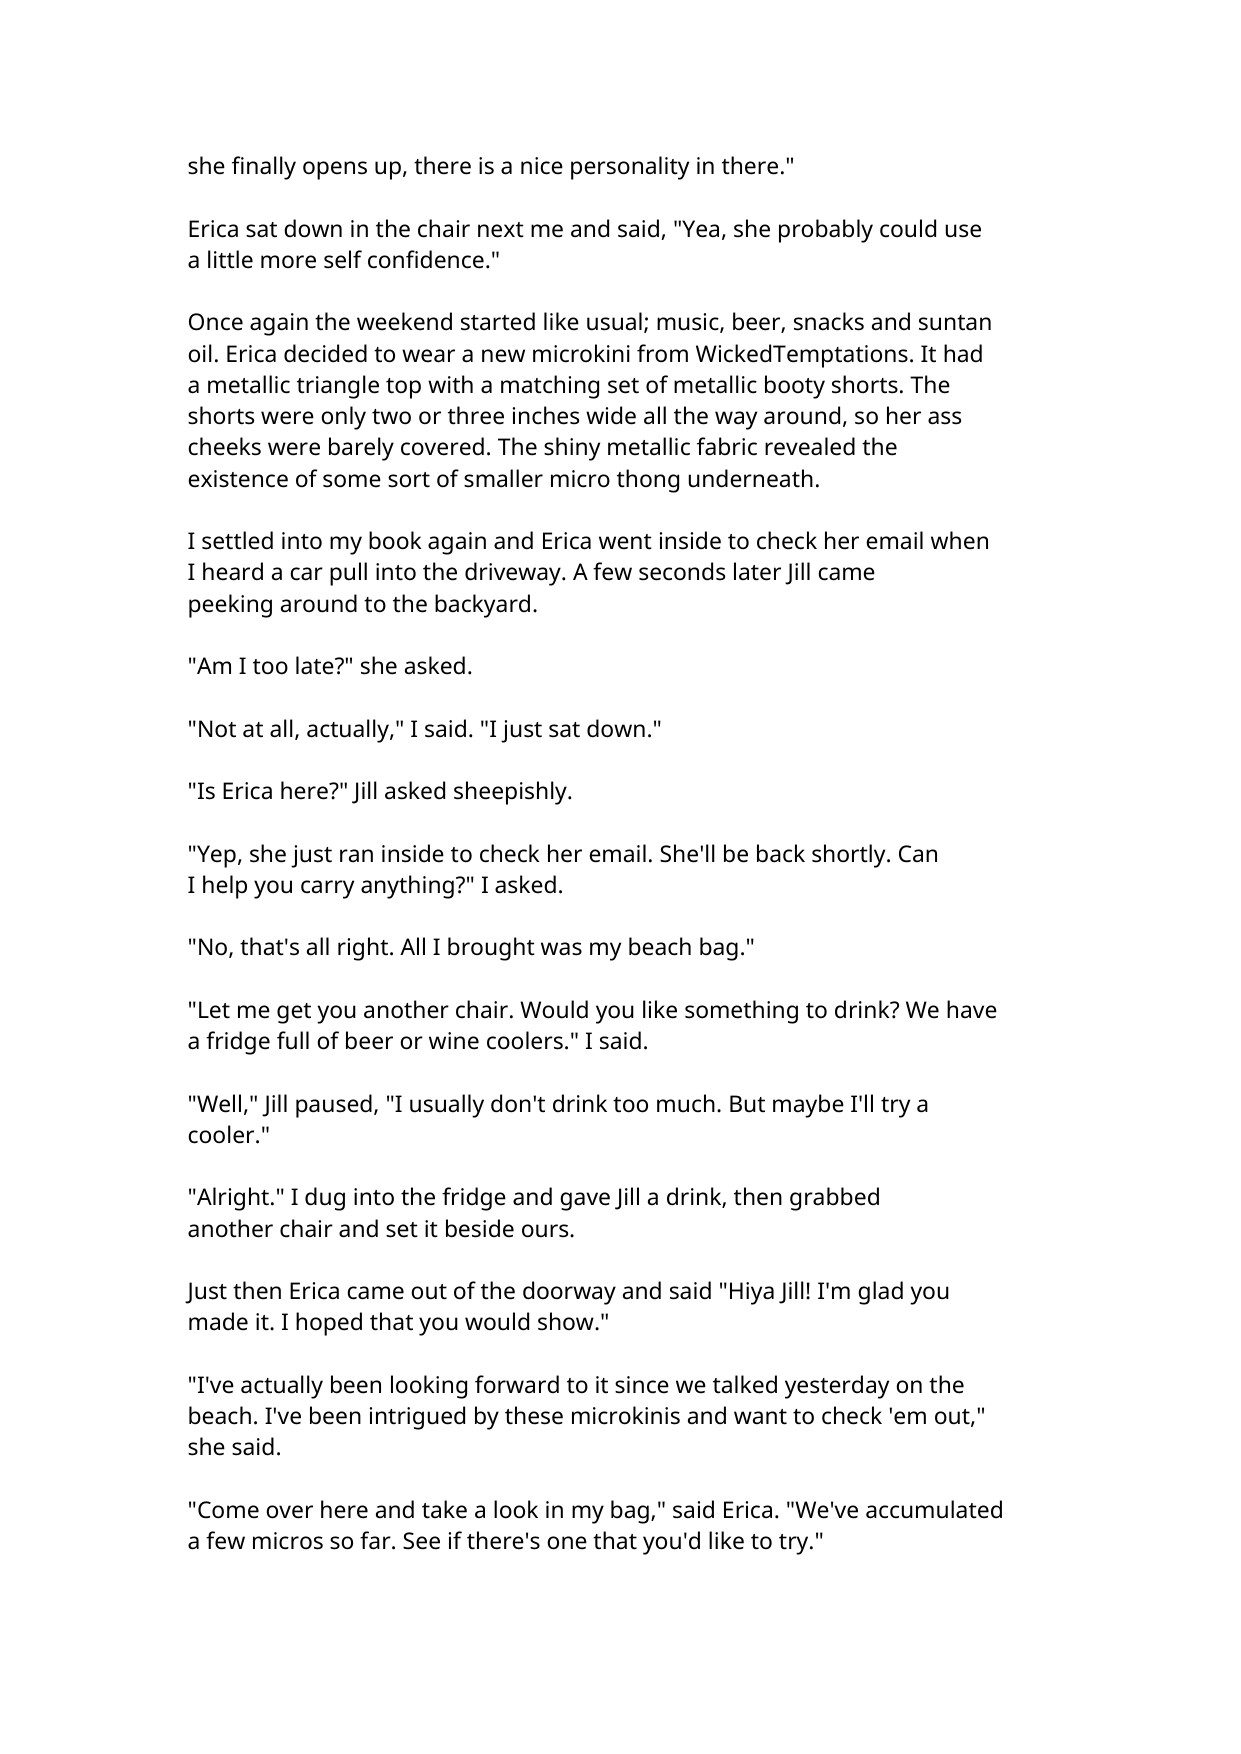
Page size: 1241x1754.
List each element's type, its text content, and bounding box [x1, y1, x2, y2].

text "Am I too late?" she asked. [187, 650, 1053, 681]
text "Come over here and take a look in my bag," said Erica. "We've accumulated [187, 1494, 1053, 1525]
text "Well," Jill paused, "I usually don't drink too much. But maybe I'll try a [187, 1087, 1053, 1119]
text peeking around to the backyard. [187, 587, 1053, 619]
text "Is Erica here?" Jill asked sheepishly. [187, 775, 1053, 806]
text she finally opens up, there is a nice personality in there." [187, 150, 1053, 181]
text cooler." [187, 1119, 1053, 1150]
text shorts were only two or three inches wide all the way around, so her ass [187, 400, 1053, 431]
text I settled into my book again and Erica went inside to check her email when [187, 525, 1053, 556]
text Once again the weekend started like usual; music, beer, snacks and suntan [187, 306, 1053, 337]
text Erica sat down in the chair next me and said, "Yea, she probably could use [187, 212, 1053, 244]
text cheeks were barely covered. The shiny metallic fabric revealed the [187, 431, 1053, 462]
text a few micros so far. See if there's one that you'd like to try." [187, 1525, 1053, 1556]
text a metallic triangle top with a matching set of metallic booty shorts. The [187, 369, 1053, 400]
text made it. I hoped that you would show." [187, 1306, 1053, 1337]
text "Alright." I dug into the fridge and gave Jill a drink, then grabbed [187, 1181, 1053, 1212]
text I heard a car pull into the driveway. A few seconds later Jill came [187, 556, 1053, 587]
text "No, that's all right. All I brought was my beach bag." [187, 931, 1053, 962]
text "Not at all, actually," I said. "I just sat down." [187, 712, 1053, 744]
text another chair and set it beside ours. [187, 1212, 1053, 1244]
text "Let me get you another chair. Would you like something to drink? We have [187, 994, 1053, 1025]
text beach. I've been intrigued by these microkinis and want to check 'em out," [187, 1400, 1053, 1431]
text a little more self confidence." [187, 244, 1053, 275]
text I help you carry anything?" I asked. [187, 869, 1053, 900]
text existence of some sort of smaller micro thong underneath. [187, 462, 1053, 494]
text Just then Erica came out of the doorway and said "Hiya Jill! I'm glad you [187, 1275, 1053, 1306]
text she said. [187, 1431, 1053, 1462]
text oil. Erica decided to wear a new microkini from WickedTemptations. It had [187, 337, 1053, 369]
text a fridge full of beer or wine coolers." I said. [187, 1025, 1053, 1056]
text "Yep, she just ran inside to check her email. She'll be back shortly. Can [187, 837, 1053, 869]
text "I've actually been looking forward to it since we talked yesterday on the [187, 1369, 1053, 1400]
